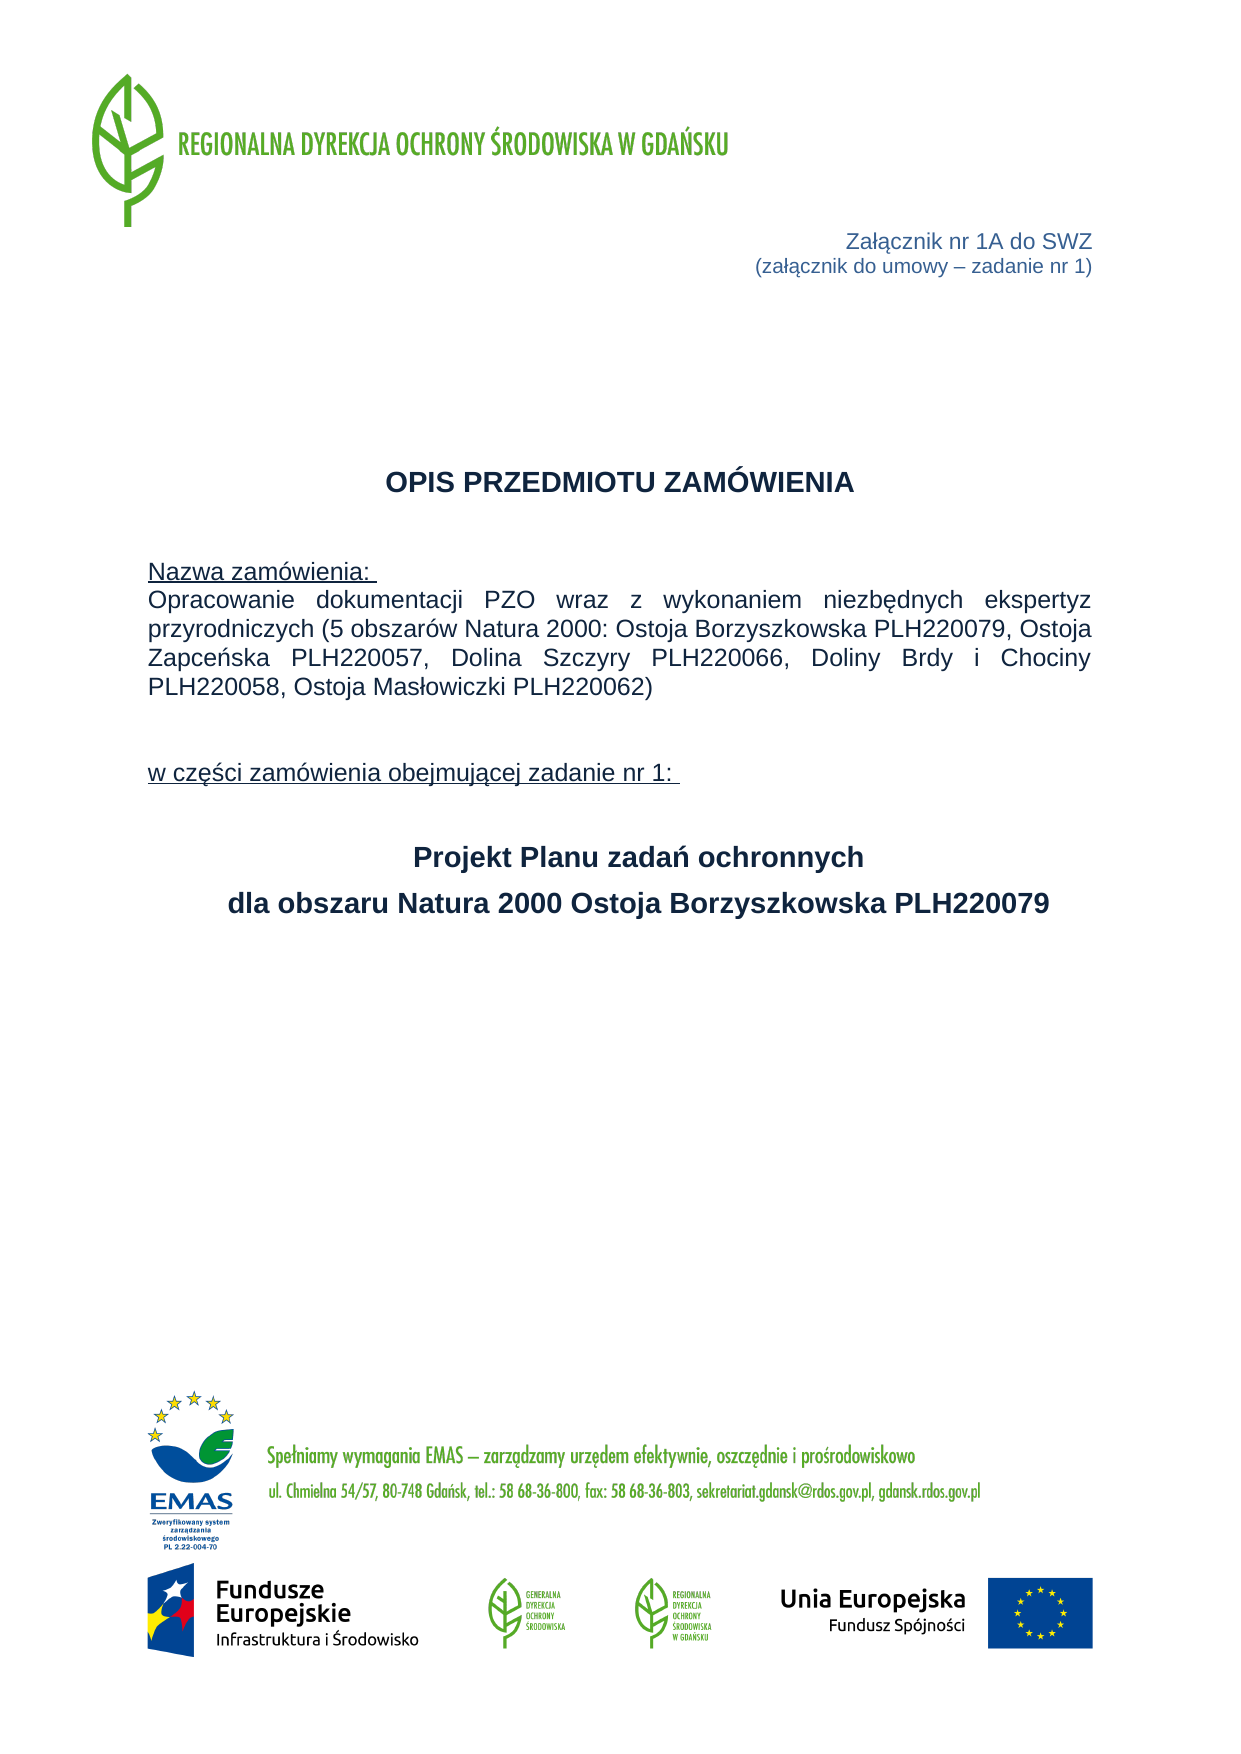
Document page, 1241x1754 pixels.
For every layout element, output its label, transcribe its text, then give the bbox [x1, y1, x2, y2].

text Załącznik nr 1A do SWZ [148, 228, 1093, 254]
text Projekt Planu zadań ochronnych [185, 840, 1093, 874]
picture [147, 1563, 1093, 1657]
text Opracowanie dokumentacji PZO wraz z wykonaniem niezbędnych ekspertyz przyrodniczych (5 obszarów Natura 2000: Ostoja Borzyszkowska PLH220079, Ostoja Zapceńska PLH220057, Dolina Szczyry PLH220066, Doliny Brdy i Chociny PLH220058, Ostoja Masłowiczki PLH220062) [148, 585, 1093, 700]
text OPIS PRZEDMIOTU ZAMÓWIENIA [148, 465, 1093, 499]
text w części zamówienia obejmującej zadanie nr 1: [148, 758, 1093, 786]
text Nazwa zamówienia: [148, 556, 1093, 585]
text (załącznik do umowy – zadanie nr 1) [148, 254, 1093, 278]
picture [88, 73, 894, 228]
text dla obszaru Natura 2000 Ostoja Borzyszkowska PLH220079 [185, 886, 1093, 920]
picture [147, 1390, 1093, 1552]
